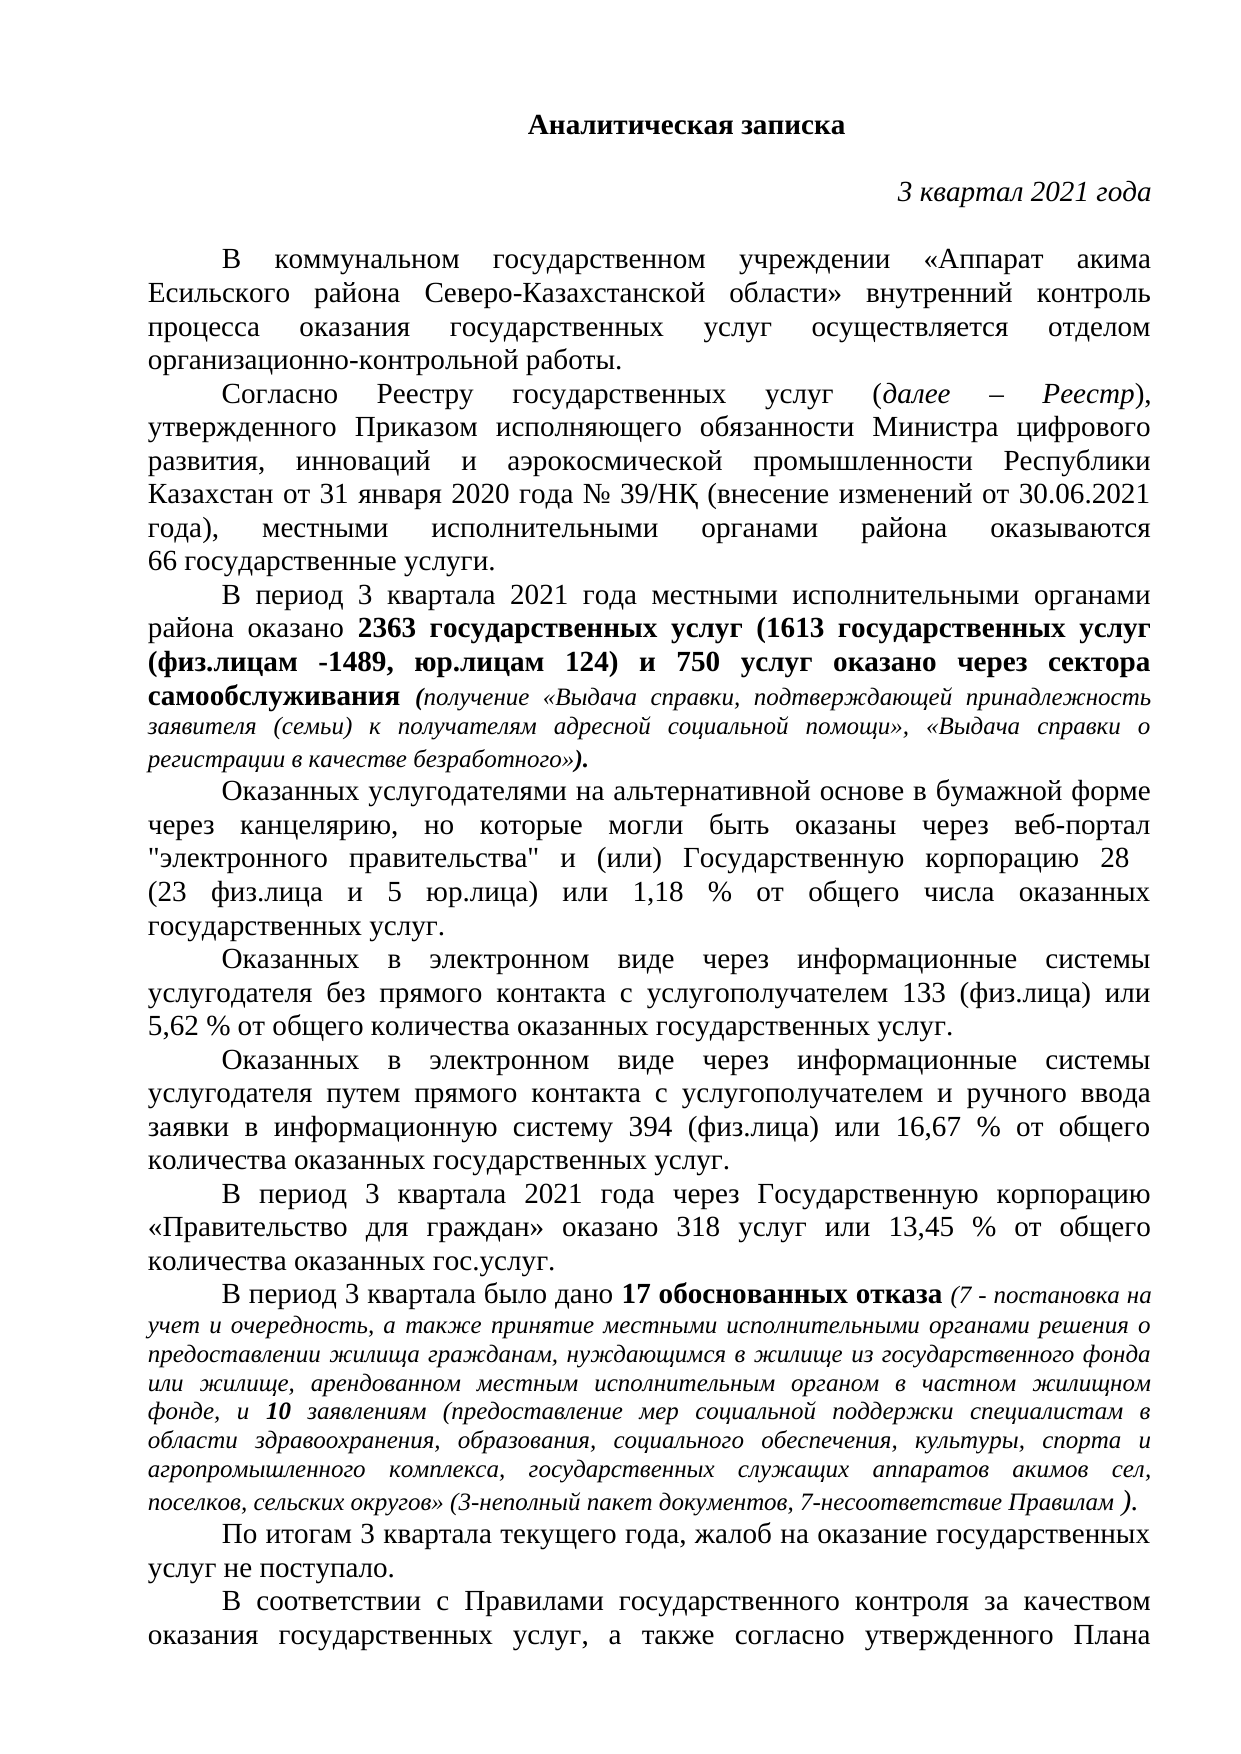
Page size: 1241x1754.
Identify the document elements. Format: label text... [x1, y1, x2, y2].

text Оказанных в электронном виде через информационные системы услугодателя без прямого контакта с услугополучателем 133 (физ.лица) или 5,62 % от общего количества оказанных государственных услуг. [148, 941, 1152, 1042]
text В период 3 квартала было дано 17 обоснованных отказа (7 - постановка на учет и очередность, а также принятие местными исполнительными органами решения о предоставлении жилища гражданам, нуждающимся в жилище из государственного фонда или жилище, арендованном местным исполнительным органом в частном жилищном фонде, и 10 заявлениям (предоставление мер социальной поддержки специалистам в области здравоохранения, образования, социального обеспечения, культуры, спорта и агропромышленного комплекса, государственных служащих аппаратов акимов сел, поселков, сельских округов» (3-неполный пакет документов, 7-несоответствие Правилам ). [148, 1277, 1152, 1516]
text 3 квартал 2021 года [148, 174, 1152, 208]
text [148, 1583, 1152, 1650]
text Оказанных в электронном виде через информационные системы услугодателя путем прямого контакта с услугополучателем и ручного ввода заявки в информационную систему 394 (физ.лица) или 16,67 % от общего количества оказанных государственных услуг. [148, 1042, 1152, 1176]
text Согласно Реестру государственных услуг (далее – Реестр), утвержденного Приказом исполняющего обязанности Министра цифрового развития, инноваций и аэрокосмической промышленности Республики Казахстан от 31 января 2020 года № 39/НҚ (внесение изменений от 30.06.2021 года), местными исполнительными органами района оказываются 66 государственные услуги. [148, 376, 1152, 577]
text В период 3 квартала 2021 года через Государственную корпорацию «Правительство для граждан» оказано 318 услуг или 13,45 % от общего количества оказанных гос.услуг. [148, 1176, 1152, 1277]
text Оказанных услугодателями на альтернативной основе в бумажной форме через канцелярию, но которые могли быть оказаны через веб-портал "электронного правительства" и (или) Государственную корпорацию 28 (23 физ.лица и 5 юр.лица) или 1,18 % от общего числа оказанных государственных услуг. [148, 773, 1152, 941]
text В период 3 квартала 2021 года местными исполнительными органами района оказано 2363 государственных услуг (1613 государственных услуг (физ.лицам -1489, юр.лицам 124) и 750 услуг оказано через сектора самообслуживания (получение «Выдача справки, подтверждающей принадлежность заявителя (семьи) к получателям адресной социальной помощи», «Выдача справки о регистрации в качестве безработного»). [148, 577, 1152, 773]
text Аналитическая записка [148, 107, 1152, 141]
text По итогам 3 квартала текущего года, жалоб на оказание государственных услуг не поступало. [148, 1516, 1152, 1583]
text В коммунальном государственном учреждении «Аппарат акима Есильского района Северо-Казахстанской области» внутренний контроль процесса оказания государственных услуг осуществляется отделом организационно-контрольной работы. [148, 242, 1152, 376]
